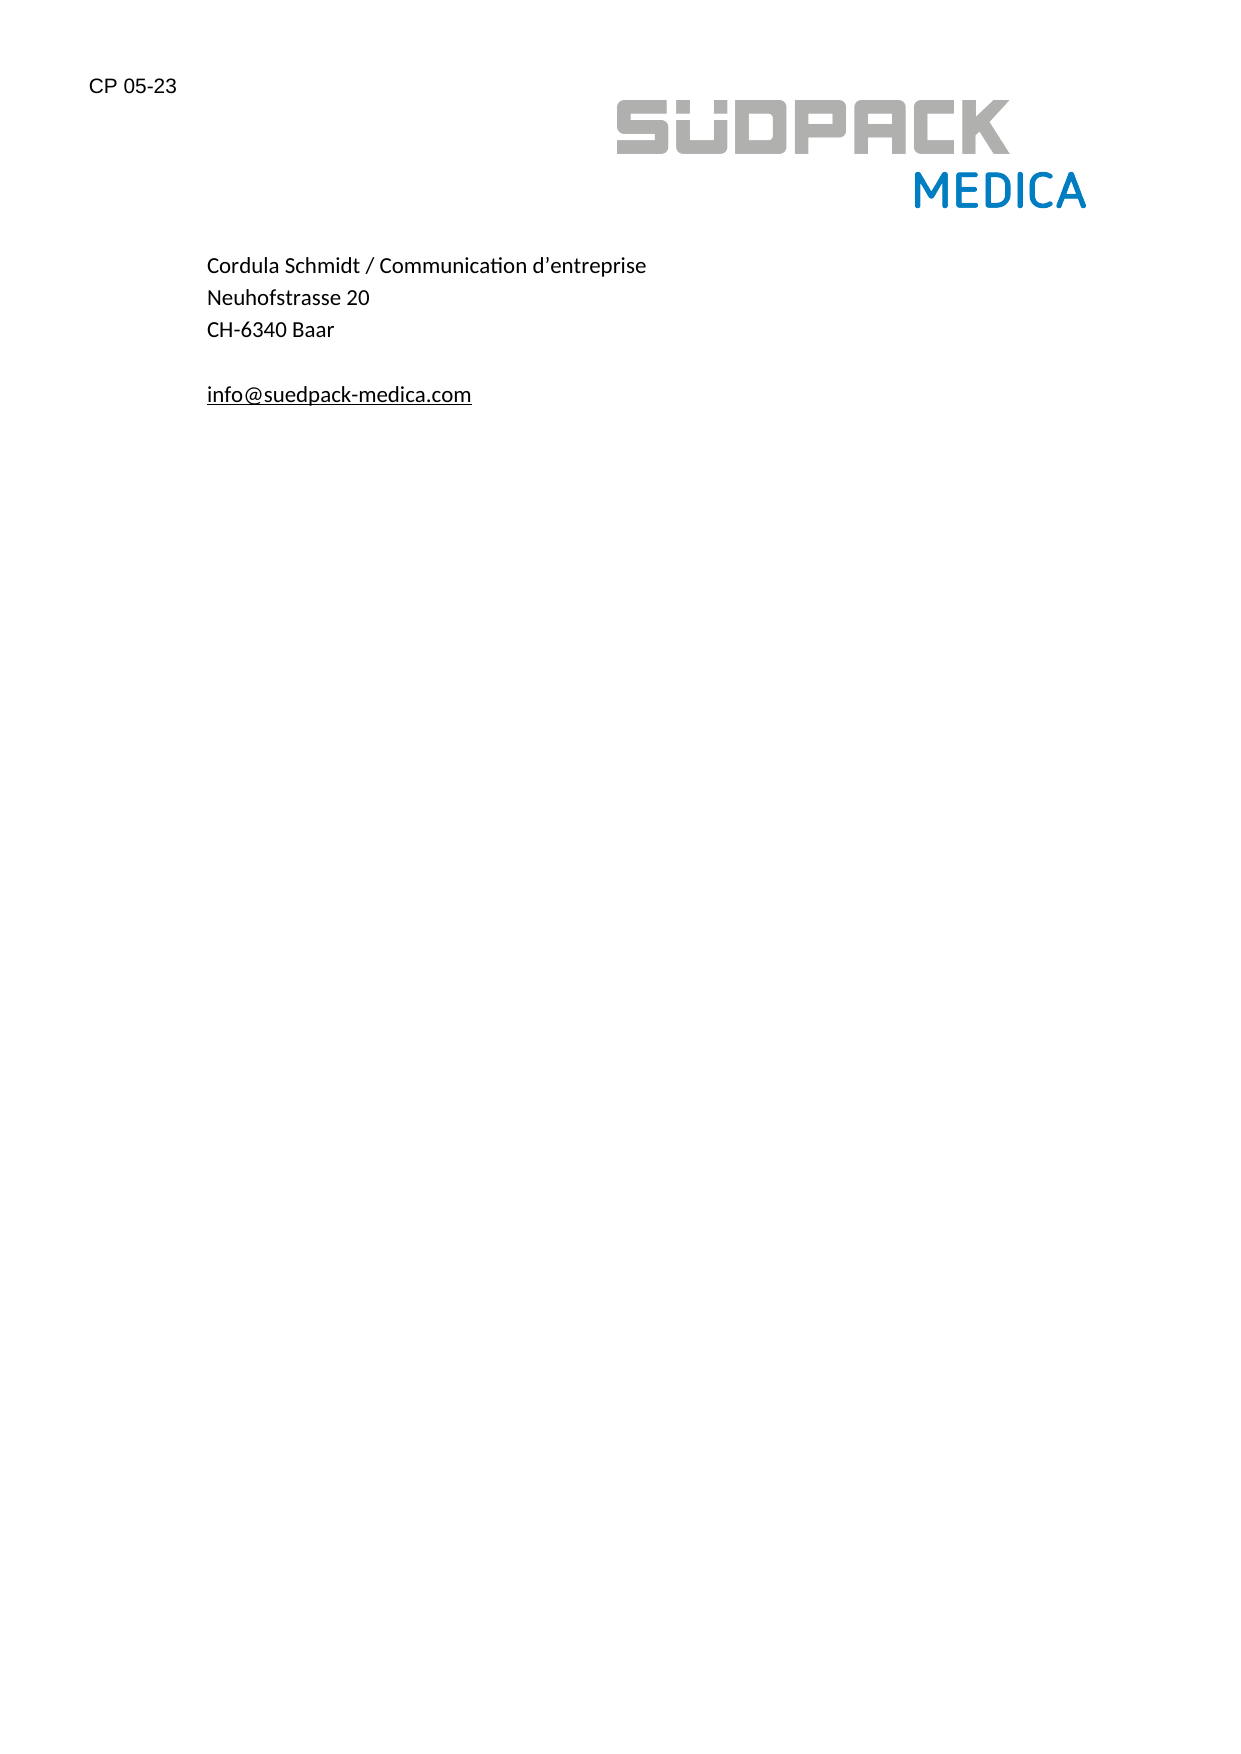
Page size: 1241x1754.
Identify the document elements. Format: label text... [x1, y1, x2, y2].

picture [595, 78, 1108, 230]
table_cell Cordula Schmidt / Communication d’entreprise Neuhofstrasse 20 CH-6340 Baar info@suedpack-medica.com [136, 251, 1038, 444]
